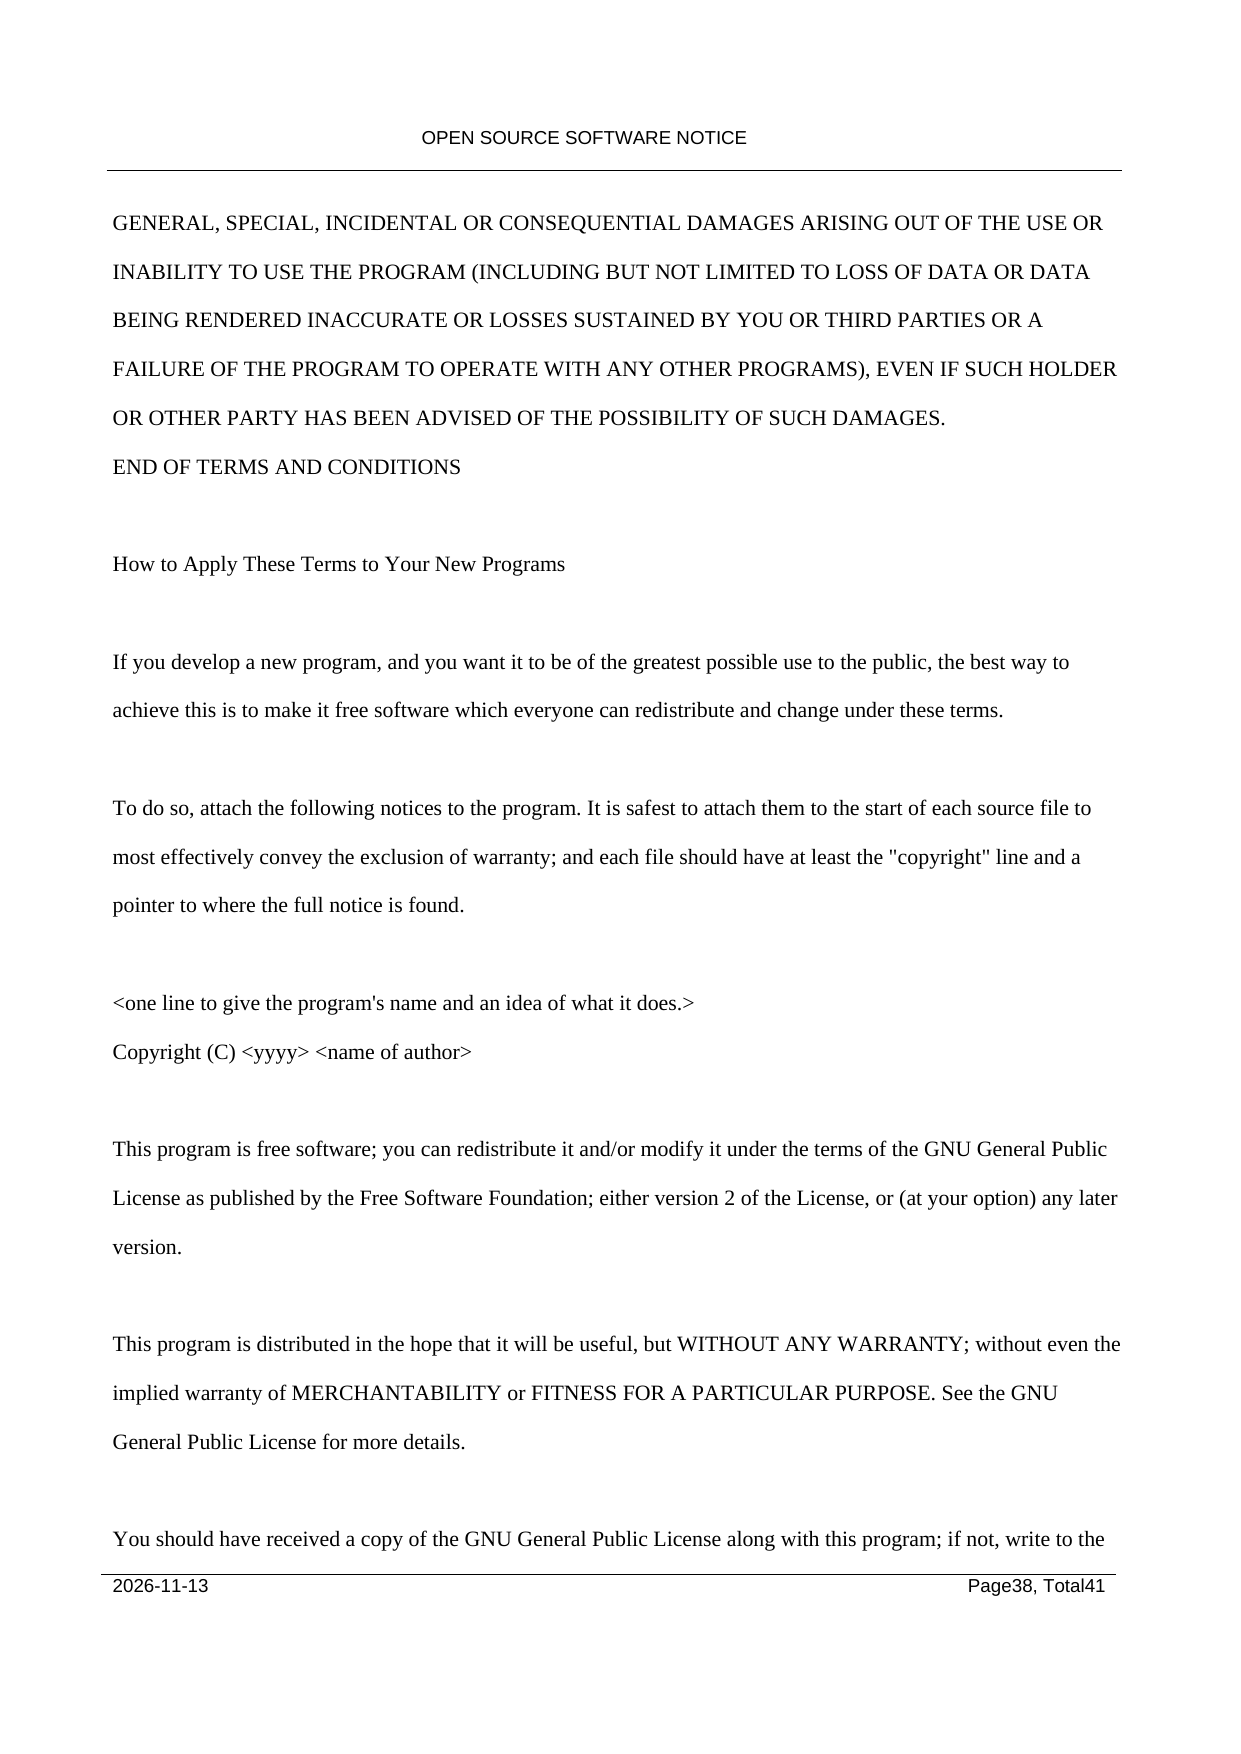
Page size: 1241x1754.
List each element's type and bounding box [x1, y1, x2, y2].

text [112, 206, 1128, 1555]
